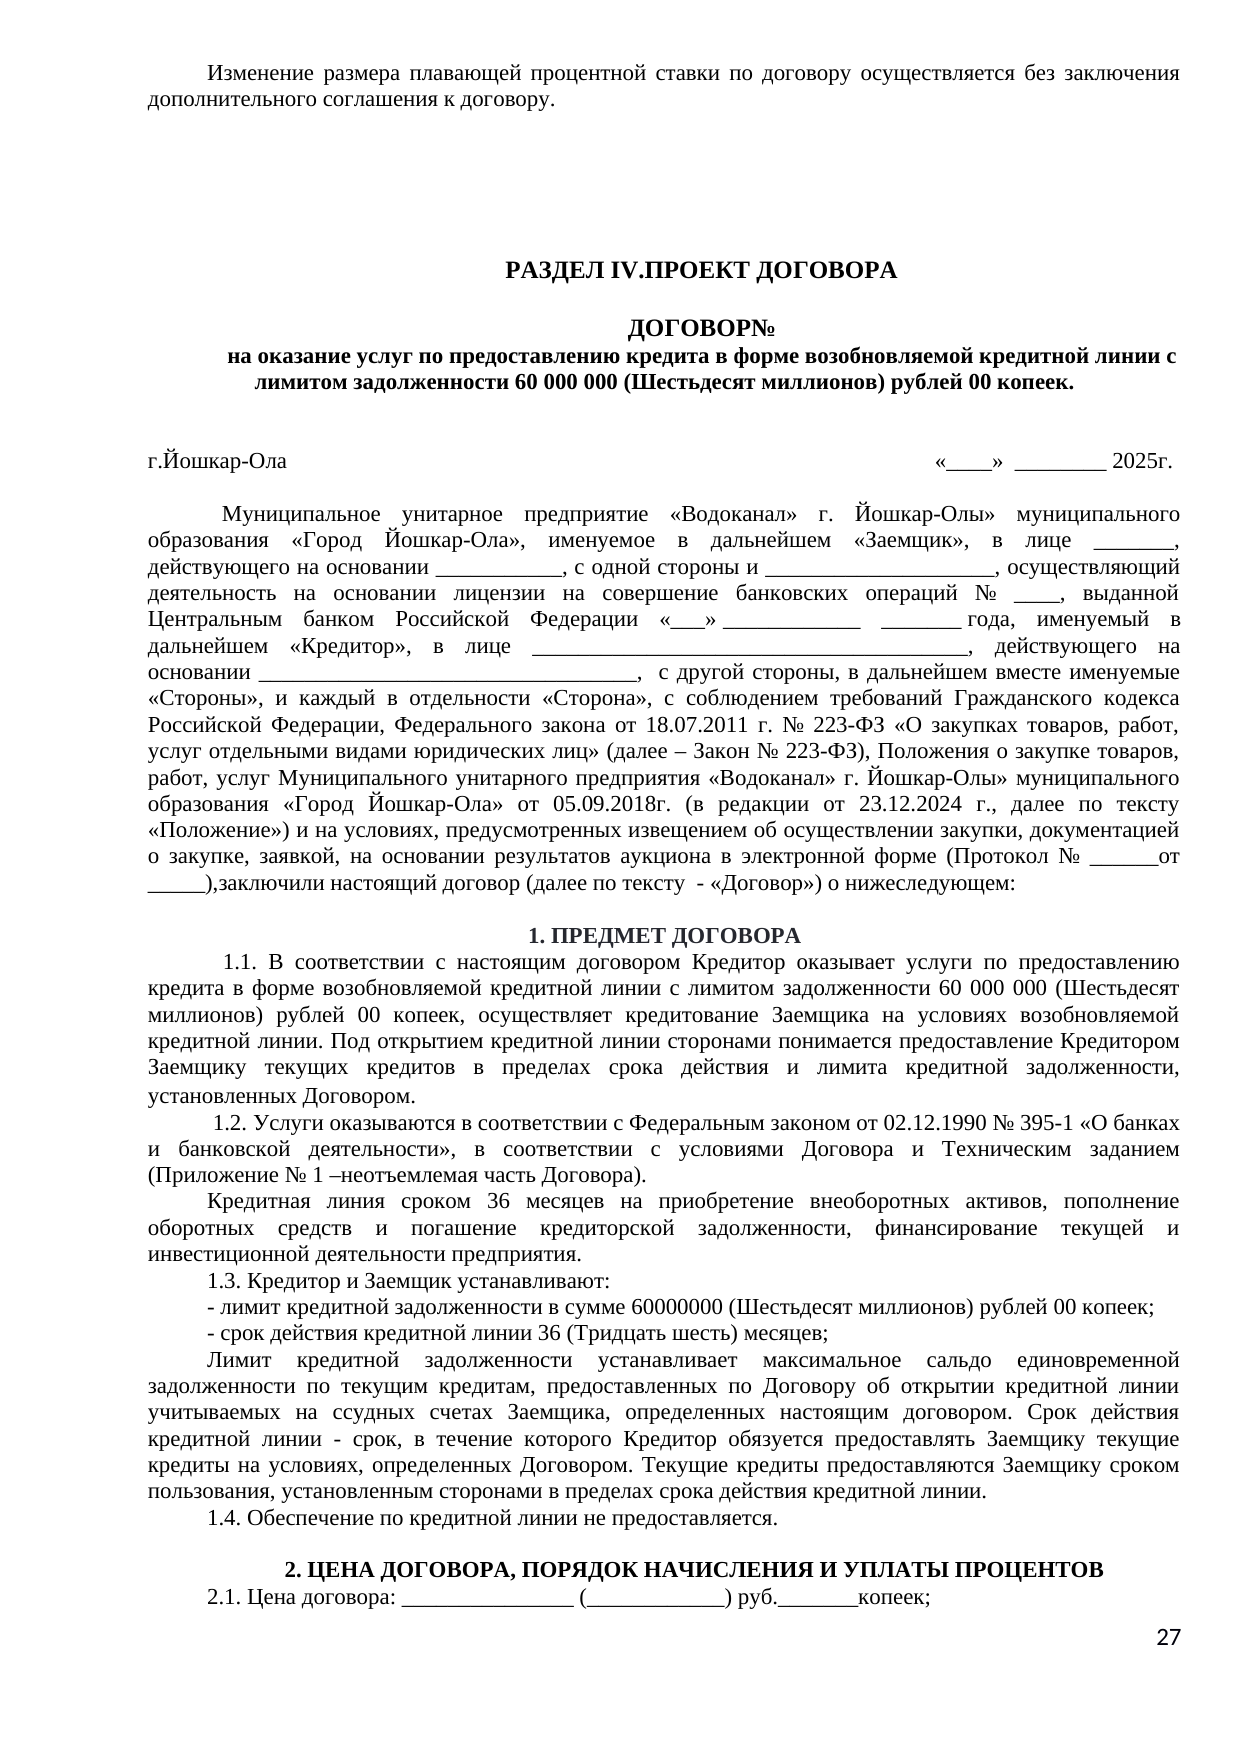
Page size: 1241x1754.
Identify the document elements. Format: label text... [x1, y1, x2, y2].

text на оказание услуг по предоставлению кредита в форме возобновляемой кредитной линии с лимитом задолженности 60 000 000 (Шестьдесят миллионов) рублей 00 копеек. [148, 342, 1181, 394]
text 1.4. Обеспечение по кредитной линии не предоставляется. [148, 1504, 1181, 1530]
text РАЗДЕЛ IV.ПРОЕКТ ДОГОВОРА [148, 256, 1181, 284]
text - срок действия кредитной линии 36 (Тридцать шесть) месяцев; [148, 1319, 1181, 1346]
text 2. ЦЕНА ДОГОВОРА, ПОРЯДОК НАЧИСЛЕНИЯ И УПЛАТЫ ПРОЦЕНТОВ [148, 1557, 1181, 1583]
text 1.3. Кредитор и Заемщик устанавливают: [148, 1267, 1181, 1293]
text г.Йошкар-Ола «____» ________ 2025г. [148, 447, 1181, 474]
text 2.1. Цена договора: _______________ (____________) руб._______копеек; [148, 1583, 1181, 1609]
text Изменение размера плавающей процентной ставки по договору осуществляется без заключения дополнительного соглашения к договору. [148, 59, 1181, 112]
text Лимит кредитной задолженности устанавливает максимальное сальдо единовременной задолженности по текущим кредитам, предоставленных по Договору об открытии кредитной линии учитываемых на ссудных счетах Заемщика, определенных настоящим договором. Срок действия кредитной линии - срок, в течение которого Кредитор обязуется предоставлять Заемщику текущие кредиты на условиях, определенных Договором. Текущие кредиты предоставляются Заемщику сроком пользования, установленным сторонами в пределах срока действия кредитной линии. [148, 1346, 1181, 1504]
text 1.1. В соответствии с настоящим договором Кредитор оказывает услуги по предоставлению кредита в форме возобновляемой кредитной линии с лимитом задолженности 60 000 000 (Шестьдесят миллионов) рублей 00 копеек, осуществляет кредитование Заемщика на условиях возобновляемой кредитной линии. Под открытием кредитной линии сторонами понимается предоставление Кредитором Заемщику текущих кредитов в пределах срока действия и лимита кредитной задолженности, установленных Договором. [148, 948, 1181, 1108]
text 1.2. Услуги оказываются в соответствии с Федеральным законом от 02.12.1990 № 395-1 «О банках и банковской деятельности», в соответствии с условиями Договора и Техническим заданием (Приложение № 1 –неотъемлемая часть Договора). [148, 1108, 1181, 1188]
text - лимит кредитной задолженности в сумме 60000000 (Шестьдесят миллионов) рублей 00 копеек; [148, 1293, 1181, 1319]
text Кредитная линия сроком 36 месяцев на приобретение внеоборотных активов, пополнение оборотных средств и погашение кредиторской задолженности, финансирование текущей и инвестиционной деятельности предприятия. [148, 1188, 1181, 1267]
text Муниципальное унитарное предприятие «Водоканал» г. Йошкар-Олы» муниципального образования «Город Йошкар-Ола», именуемое в дальнейшем «Заемщик», в лице _______, действующего на основании ___________, с одной стороны и ____________________, осуществляющий деятельность на основании лицензии на совершение банковских операций № ____, выданной Центральным банком Российской Федерации «___» ____________ _______ года, именуемый в дальнейшем «Кредитор», в лице ______________________________________, действующего на основании _________________________________, с другой стороны, в дальнейшем вместе именуемые «Стороны», и каждый в отдельности «Сторона», с соблюдением требований Гражданского кодекса Российской Федерации, Федерального закона от 18.07.2011 г. № 223-ФЗ «О закупках товаров, работ, услуг отдельными видами юридических лиц» (далее – Закон № 223-ФЗ), Положения о закупке товаров, работ, услуг Муниципального унитарного предприятия «Водоканал» г. Йошкар-Олы» муниципального образования «Город Йошкар-Ола» от 05.09.2018г. (в редакции от 23.12.2024 г., далее по тексту «Положение») и на условиях, предусмотренных извещением об осуществлении закупки, документацией о закупке, заявкой, на основании результатов аукциона в электронной форме (Протокол № ______от _____),заключили настоящий договор (далее по тексту - «Договор») о нижеследующем: [148, 500, 1181, 895]
text ДОГОВОР№ [148, 313, 1181, 342]
text 1. ПРЕДМЕТ ДОГОВОРА [148, 922, 1181, 948]
